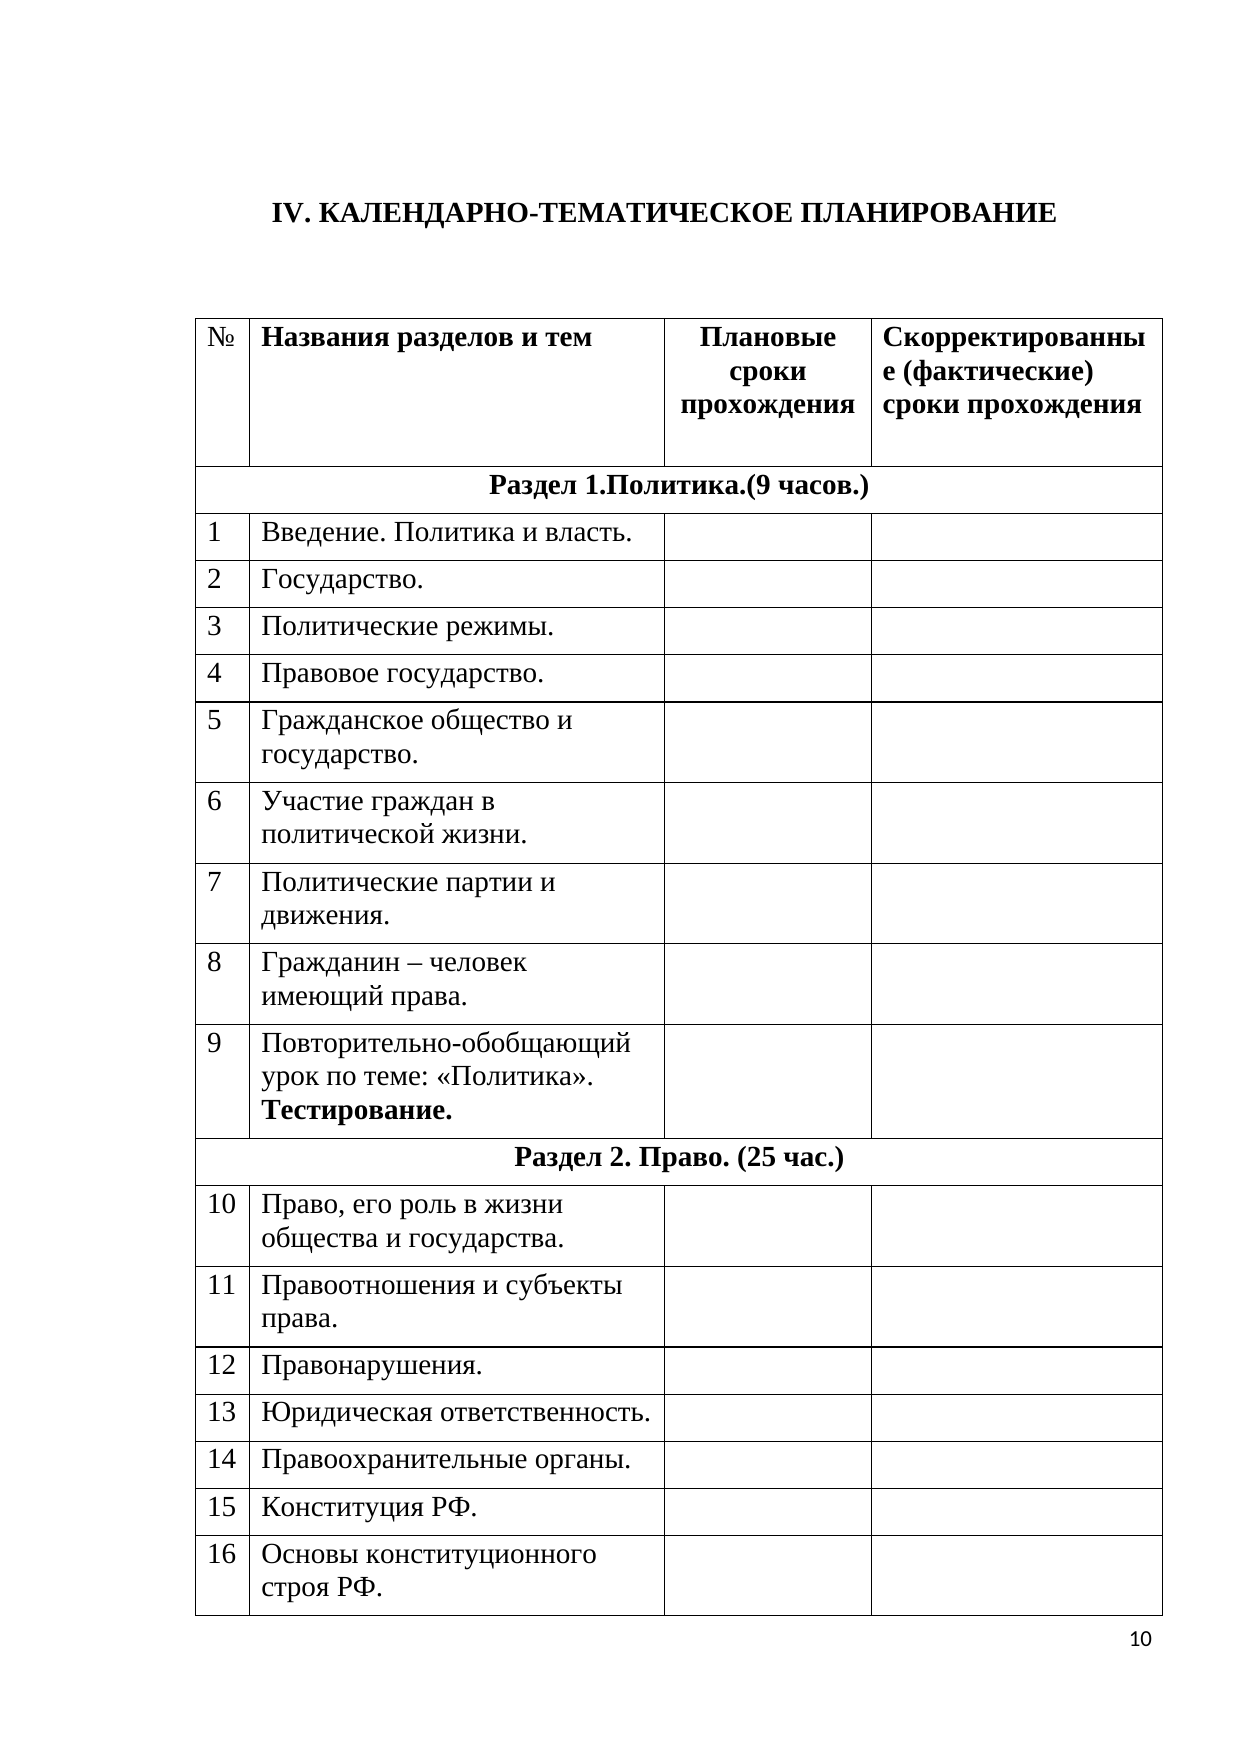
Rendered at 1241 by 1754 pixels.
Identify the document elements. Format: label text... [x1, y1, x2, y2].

table_cell [665, 783, 871, 863]
table_cell Раздел 2. Право. (25 час.) [196, 1139, 1162, 1185]
table_cell [665, 703, 871, 782]
table_cell [872, 1489, 1162, 1535]
table_cell 1 [196, 514, 249, 560]
table_cell [872, 1186, 1162, 1266]
table_cell 11 [196, 1267, 249, 1346]
table_cell [872, 1348, 1162, 1393]
table_cell 3 [196, 608, 249, 654]
table_cell Участие граждан в политической жизни. [250, 783, 664, 863]
table_header Плановые сроки прохождения [665, 319, 871, 466]
table_cell [665, 1536, 871, 1615]
table_cell Юридическая ответственность. [250, 1395, 664, 1441]
table_cell [665, 1442, 871, 1488]
table_cell [665, 608, 871, 654]
table_cell [872, 783, 1162, 863]
table_cell 4 [196, 655, 249, 701]
table_cell 7 [196, 864, 249, 943]
table_cell 12 [196, 1348, 249, 1393]
table_cell [872, 1395, 1162, 1441]
table_cell 6 [196, 783, 249, 863]
table_cell Правоотношения и субъекты права. [250, 1267, 664, 1346]
table_cell [872, 1267, 1162, 1346]
table_cell Повторительно-обобщающий урок по теме: «Политика». Тестирование. [250, 1025, 664, 1138]
table_cell Введение. Политика и власть. [250, 514, 664, 560]
table_cell 10 [196, 1186, 249, 1266]
table_cell Основы конституционного строя РФ. [250, 1536, 664, 1615]
table_cell [665, 1395, 871, 1441]
table_cell 13 [196, 1395, 249, 1441]
table_cell 5 [196, 703, 249, 782]
table_cell [872, 864, 1162, 943]
table_cell Правоохранительные органы. [250, 1442, 664, 1488]
table_header № [196, 319, 249, 466]
table_cell [872, 703, 1162, 782]
table_cell [872, 561, 1162, 607]
table_cell [665, 1186, 871, 1266]
table_cell Право, его роль в жизни общества и государства. [250, 1186, 664, 1266]
table_cell Гражданское общество и государство. [250, 703, 664, 782]
table_cell [665, 864, 871, 943]
table_cell 16 [196, 1536, 249, 1615]
table_cell Политические партии и движения. [250, 864, 664, 943]
table_cell 2 [196, 561, 249, 607]
table_cell 14 [196, 1442, 249, 1488]
table_cell Правовое государство. [250, 655, 664, 701]
table_cell [665, 1489, 871, 1535]
table_cell [665, 514, 871, 560]
table_cell [665, 1025, 871, 1138]
table_cell Гражданин – человек имеющий права. [250, 944, 664, 1024]
table_cell Правонарушения. [250, 1348, 664, 1393]
table_cell 8 [196, 944, 249, 1024]
table_cell [872, 1025, 1162, 1138]
text IV. КАЛЕНДАРНО-ТЕМАТИЧЕСКОЕ ПЛАНИРОВАНИЕ [177, 195, 1152, 229]
table_cell [665, 655, 871, 701]
table_header Скорректированные (фактические) сроки прохождения [872, 319, 1162, 466]
table_cell [872, 514, 1162, 560]
table_cell [665, 1267, 871, 1346]
table_cell Политические режимы. [250, 608, 664, 654]
table_header Названия разделов и тем [250, 319, 664, 466]
table_cell [872, 608, 1162, 654]
table_cell [872, 1442, 1162, 1488]
table_cell [872, 1536, 1162, 1615]
table_cell Конституция РФ. [250, 1489, 664, 1535]
table_cell [665, 561, 871, 607]
table_cell Раздел 1.Политика.(9 часов.) [196, 467, 1162, 513]
table_cell [665, 944, 871, 1024]
table_cell 9 [196, 1025, 249, 1138]
table_cell [872, 944, 1162, 1024]
table_cell 15 [196, 1489, 249, 1535]
table_cell [665, 1348, 871, 1393]
table_cell Государство. [250, 561, 664, 607]
table_cell [872, 655, 1162, 701]
